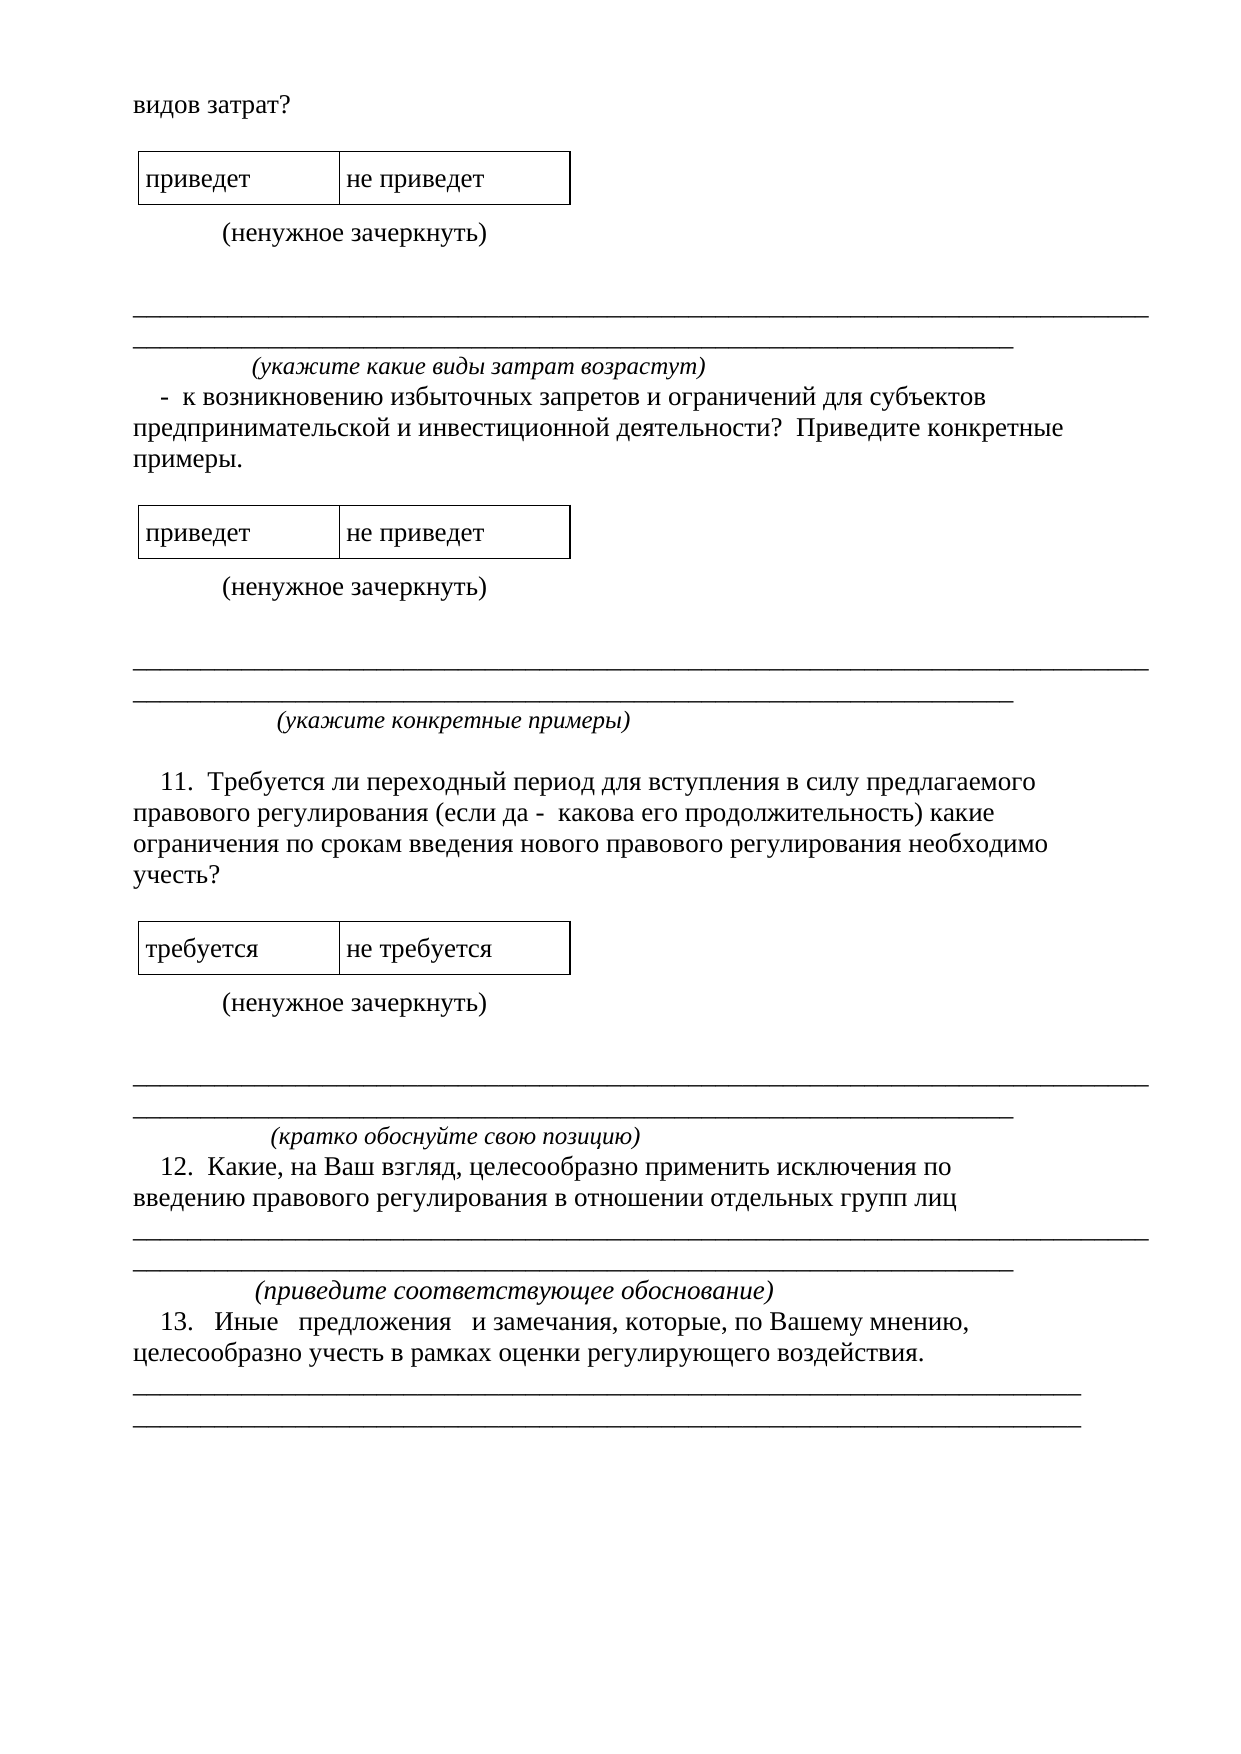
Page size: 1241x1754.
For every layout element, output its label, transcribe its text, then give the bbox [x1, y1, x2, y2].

text учесть? [133, 858, 1152, 889]
table_header требуется [139, 922, 339, 974]
text (кратко обоснуйте свою позицию) [133, 1121, 1152, 1149]
text целесообразно учесть в рамках оценки регулирующего воздействия. [133, 1336, 1152, 1368]
text ____________________________________________________________________________________________________________________________________________ [133, 1212, 1152, 1274]
text предпринимательской и инвестиционной деятельности? Приведите конкретные [133, 411, 1152, 442]
text 11. Требуется ли переходный период для вступления в силу предлагаемого [133, 765, 1152, 796]
table_header приведет [139, 506, 339, 558]
text (укажите конкретные примеры) [133, 705, 1152, 734]
text 13. Иные предложения и замечания, которые, по Вашему мнению, [133, 1305, 1152, 1336]
table_header не приведет [340, 152, 569, 204]
table_header не приведет [340, 506, 569, 558]
text ____________________________________________________________________________________________________________________________________________ [133, 643, 1152, 705]
text введению правового регулирования в отношении отдельных групп лиц [133, 1181, 1152, 1212]
text 12. Какие, на Ваш взгляд, целесообразно применить исключения по [133, 1149, 1152, 1181]
text ______________________________________________________________________ [133, 1399, 1152, 1430]
text примеры. [133, 442, 1152, 473]
text ______________________________________________________________________ [133, 1368, 1152, 1399]
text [133, 289, 1152, 351]
text ограничения по срокам введения нового правового регулирования необходимо [133, 827, 1152, 858]
text видов затрат? [133, 89, 1152, 120]
text (приведите соответствующее обоснование) [133, 1274, 1152, 1305]
table_header не требуется [340, 922, 569, 974]
text (укажите какие виды затрат возрастут) [133, 351, 1152, 380]
text - к возникновению избыточных запретов и ограничений для субъектов [133, 380, 1152, 411]
table_cell (ненужное зачеркнуть) [139, 559, 570, 611]
table_cell (ненужное зачеркнуть) [139, 205, 570, 258]
text ____________________________________________________________________________________________________________________________________________ [133, 1058, 1152, 1121]
table_cell (ненужное зачеркнуть) [139, 975, 570, 1027]
text правового регулирования (если да - какова его продолжительность) какие [133, 796, 1152, 827]
table_header приведет [139, 152, 339, 204]
